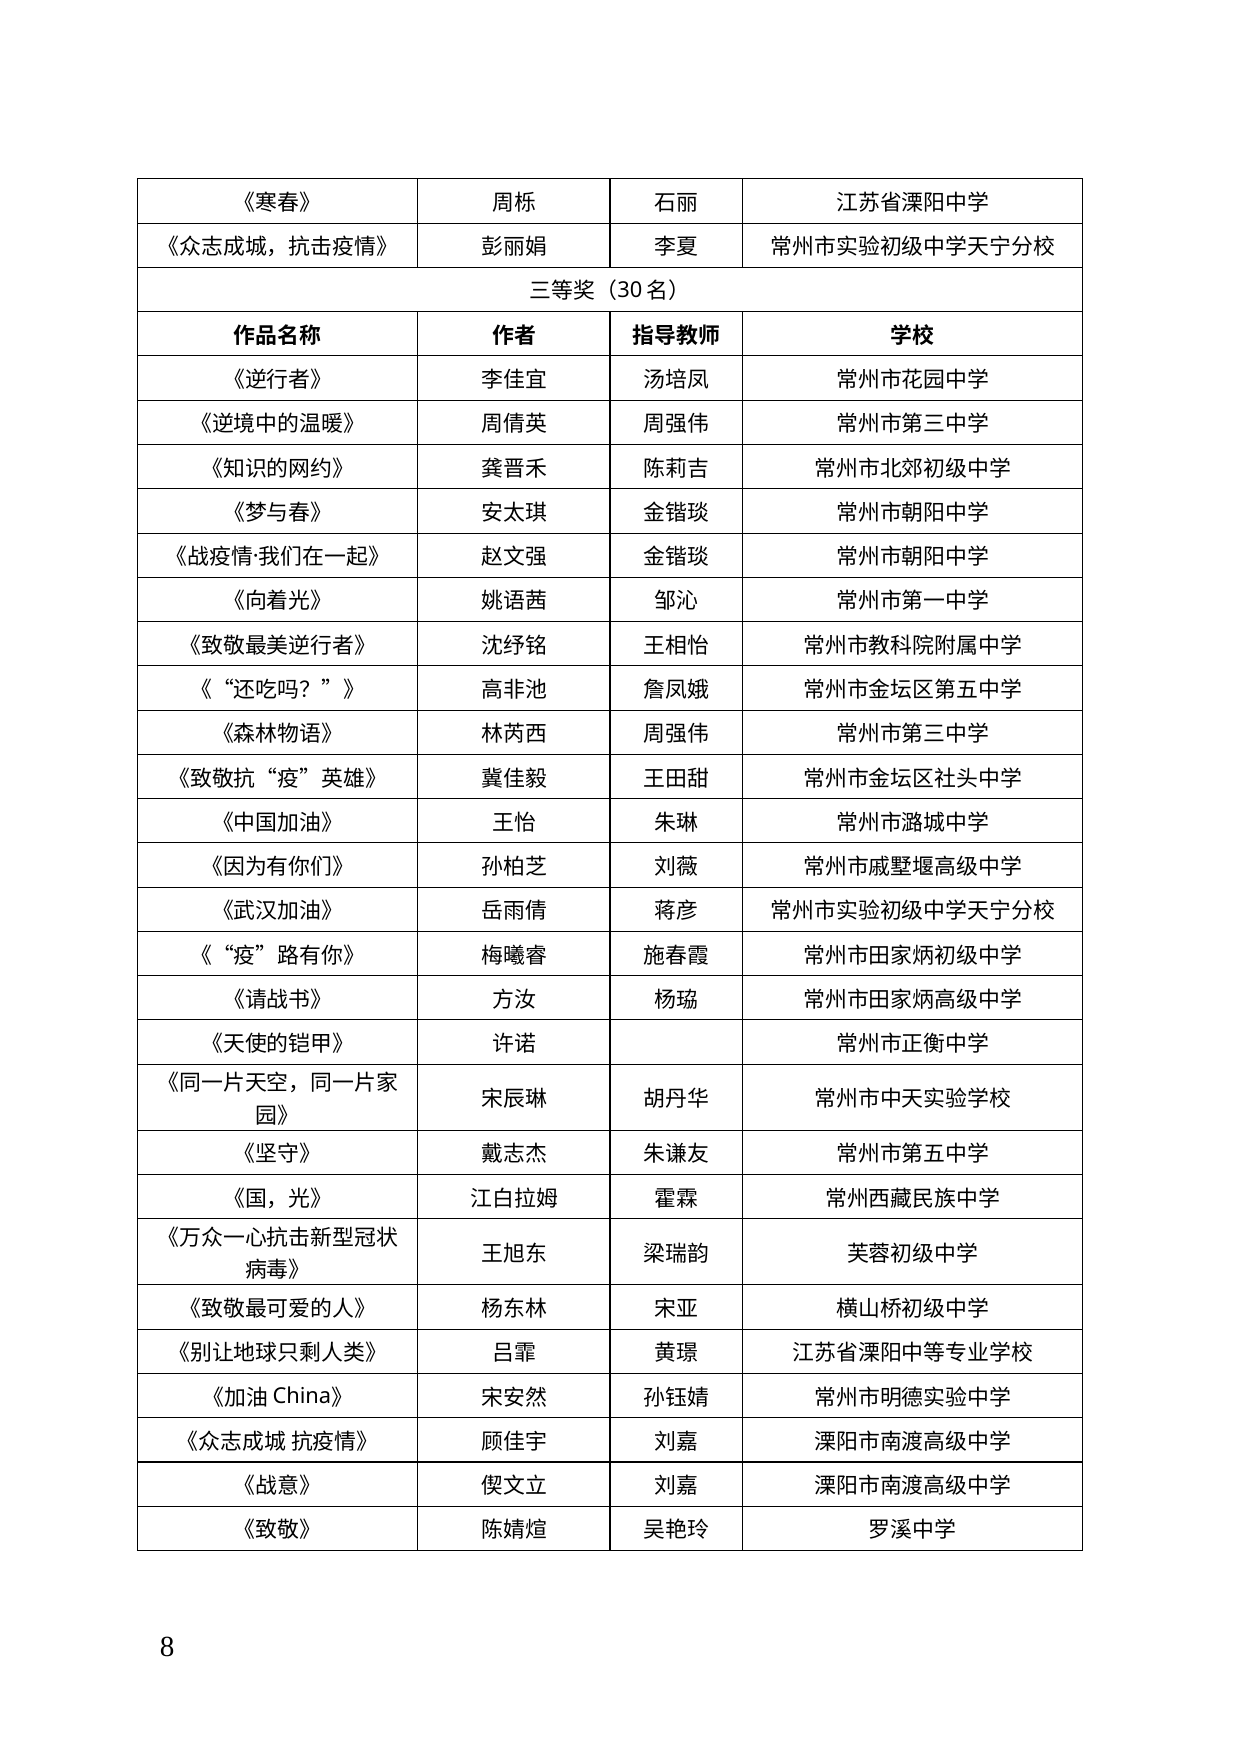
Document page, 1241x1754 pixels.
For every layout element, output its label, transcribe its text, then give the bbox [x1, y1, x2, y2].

table_cell 《逆境中的温暖》 [138, 401, 417, 444]
table_cell 詹凤娥 [611, 666, 742, 709]
table_cell 杨珕 [611, 976, 742, 1019]
table_cell 《“还吃吗？”》 [138, 666, 417, 709]
table_cell 宋辰琳 [418, 1065, 609, 1130]
table_cell 《致敬抗“疫”英雄》 [138, 755, 417, 798]
table_cell 学校 [743, 312, 1082, 355]
table_cell 常州市明德实验中学 [743, 1374, 1082, 1417]
table_cell 江苏省溧阳中等专业学校 [743, 1330, 1082, 1373]
table_cell 三等奖（30名） [138, 268, 1082, 311]
table_cell 刘薇 [611, 843, 742, 887]
table_cell 杨东林 [418, 1285, 609, 1328]
table_cell 常州市田家炳高级中学 [743, 976, 1082, 1019]
table_cell 《天使的铠甲》 [138, 1020, 417, 1064]
table_cell 偰文立 [418, 1463, 609, 1506]
table_cell 《因为有你们》 [138, 843, 417, 887]
table_cell 安太琪 [418, 489, 609, 532]
table_cell 作品名称 [138, 312, 417, 355]
table_cell 常州市朝阳中学 [743, 489, 1082, 532]
table_cell 常州市第三中学 [743, 401, 1082, 444]
table_cell 常州西藏民族中学 [743, 1175, 1082, 1218]
table_cell 《战意》 [138, 1463, 417, 1506]
table_cell 王旭东 [418, 1219, 609, 1284]
table_cell 施春霞 [611, 932, 742, 975]
table_cell 顾佳宇 [418, 1418, 609, 1461]
table_cell 周倩英 [418, 401, 609, 444]
table_cell 冀佳毅 [418, 755, 609, 798]
table_cell 胡丹华 [611, 1065, 742, 1130]
table_cell [611, 1020, 742, 1064]
table_cell 蒋彦 [611, 888, 742, 931]
table_cell 常州市花园中学 [743, 356, 1082, 399]
table_cell 常州市潞城中学 [743, 799, 1082, 842]
table_cell 常州市第三中学 [743, 711, 1082, 754]
table_cell 《别让地球只剩人类》 [138, 1330, 417, 1373]
table_cell 《战疫情·我们在一起》 [138, 534, 417, 577]
table_cell 常州市正衡中学 [743, 1020, 1082, 1064]
table_cell 横山桥初级中学 [743, 1285, 1082, 1328]
table_cell 指导教师 [611, 312, 742, 355]
table_cell 《致敬最可爱的人》 [138, 1285, 417, 1328]
table_cell 许诺 [418, 1020, 609, 1064]
table_cell 彭丽娟 [418, 224, 609, 267]
table_cell 常州市实验初级中学天宁分校 [743, 224, 1082, 267]
table_cell 常州市教科院附属中学 [743, 622, 1082, 665]
table_cell 沈纾铭 [418, 622, 609, 665]
table_cell 刘嘉 [611, 1463, 742, 1506]
table_cell 高非池 [418, 666, 609, 709]
table_cell 吕霏 [418, 1330, 609, 1373]
table_cell 朱琳 [611, 799, 742, 842]
table_cell 《坚守》 [138, 1131, 417, 1174]
table_cell 霍霖 [611, 1175, 742, 1218]
table_cell 《逆行者》 [138, 356, 417, 399]
table_cell 宋亚 [611, 1285, 742, 1328]
table_cell 《“疫”路有你》 [138, 932, 417, 975]
table_cell 《万众一心抗击新型冠状病毒》 [138, 1219, 417, 1284]
table_cell 《致敬》 [138, 1507, 417, 1550]
table_cell 邹沁 [611, 578, 742, 621]
table_cell 李夏 [611, 224, 742, 267]
table_cell 《武汉加油》 [138, 888, 417, 931]
table_cell 石丽 [611, 179, 742, 222]
table_cell 芙蓉初级中学 [743, 1219, 1082, 1284]
table_cell 朱谦友 [611, 1131, 742, 1174]
table_cell 王相怡 [611, 622, 742, 665]
table_cell 方汝 [418, 976, 609, 1019]
table_cell 常州市金坛区第五中学 [743, 666, 1082, 709]
table_cell 《众志成城 抗疫情》 [138, 1418, 417, 1461]
table_cell 《寒春》 [138, 179, 417, 222]
table_cell 溧阳市南渡高级中学 [743, 1418, 1082, 1461]
table_cell 江苏省溧阳中学 [743, 179, 1082, 222]
table_cell 常州市田家炳初级中学 [743, 932, 1082, 975]
table_cell 罗溪中学 [743, 1507, 1082, 1550]
table_cell 陈莉吉 [611, 445, 742, 488]
table_cell 《加油China》 [138, 1374, 417, 1417]
table_cell 岳雨倩 [418, 888, 609, 931]
table_cell 吴艳玲 [611, 1507, 742, 1550]
table_cell 孙钰婧 [611, 1374, 742, 1417]
table_cell 《请战书》 [138, 976, 417, 1019]
table_cell 溧阳市南渡高级中学 [743, 1463, 1082, 1506]
table_cell 汤培凤 [611, 356, 742, 399]
table_cell 戴志杰 [418, 1131, 609, 1174]
table_cell 常州市实验初级中学天宁分校 [743, 888, 1082, 931]
table_cell 周强伟 [611, 401, 742, 444]
table_cell 《知识的网约》 [138, 445, 417, 488]
table_cell 李佳宜 [418, 356, 609, 399]
table_cell 宋安然 [418, 1374, 609, 1417]
table_cell 赵文强 [418, 534, 609, 577]
table_cell 金锴琰 [611, 534, 742, 577]
table_cell 常州市金坛区社头中学 [743, 755, 1082, 798]
table_cell 常州市中天实验学校 [743, 1065, 1082, 1130]
table_cell 《森林物语》 [138, 711, 417, 754]
table_cell 《致敬最美逆行者》 [138, 622, 417, 665]
table_cell 《向着光》 [138, 578, 417, 621]
table_cell 作者 [418, 312, 609, 355]
table_cell 常州市第一中学 [743, 578, 1082, 621]
table_cell 常州市第五中学 [743, 1131, 1082, 1174]
table_cell 常州市北郊初级中学 [743, 445, 1082, 488]
table_cell 王田甜 [611, 755, 742, 798]
table_cell 常州市朝阳中学 [743, 534, 1082, 577]
table_cell 刘嘉 [611, 1418, 742, 1461]
table_cell 姚语茜 [418, 578, 609, 621]
table_cell 周栎 [418, 179, 609, 222]
table_cell 陈婧煊 [418, 1507, 609, 1550]
table_cell 《同一片天空，同一片家园》 [138, 1065, 417, 1130]
table_cell 《众志成城，抗击疫情》 [138, 224, 417, 267]
table_cell 龚晋禾 [418, 445, 609, 488]
table_cell 孙柏芝 [418, 843, 609, 887]
table_cell 王怡 [418, 799, 609, 842]
table_cell 周强伟 [611, 711, 742, 754]
table_cell 林芮西 [418, 711, 609, 754]
table_cell 常州市戚墅堰高级中学 [743, 843, 1082, 887]
table_cell 梅曦睿 [418, 932, 609, 975]
table_cell 《梦与春》 [138, 489, 417, 532]
table_cell 《国，光》 [138, 1175, 417, 1218]
table_cell 《中国加油》 [138, 799, 417, 842]
table_cell 金锴琰 [611, 489, 742, 532]
table_cell 黄璟 [611, 1330, 742, 1373]
table_cell 梁瑞韵 [611, 1219, 742, 1284]
table_cell 江白拉姆 [418, 1175, 609, 1218]
